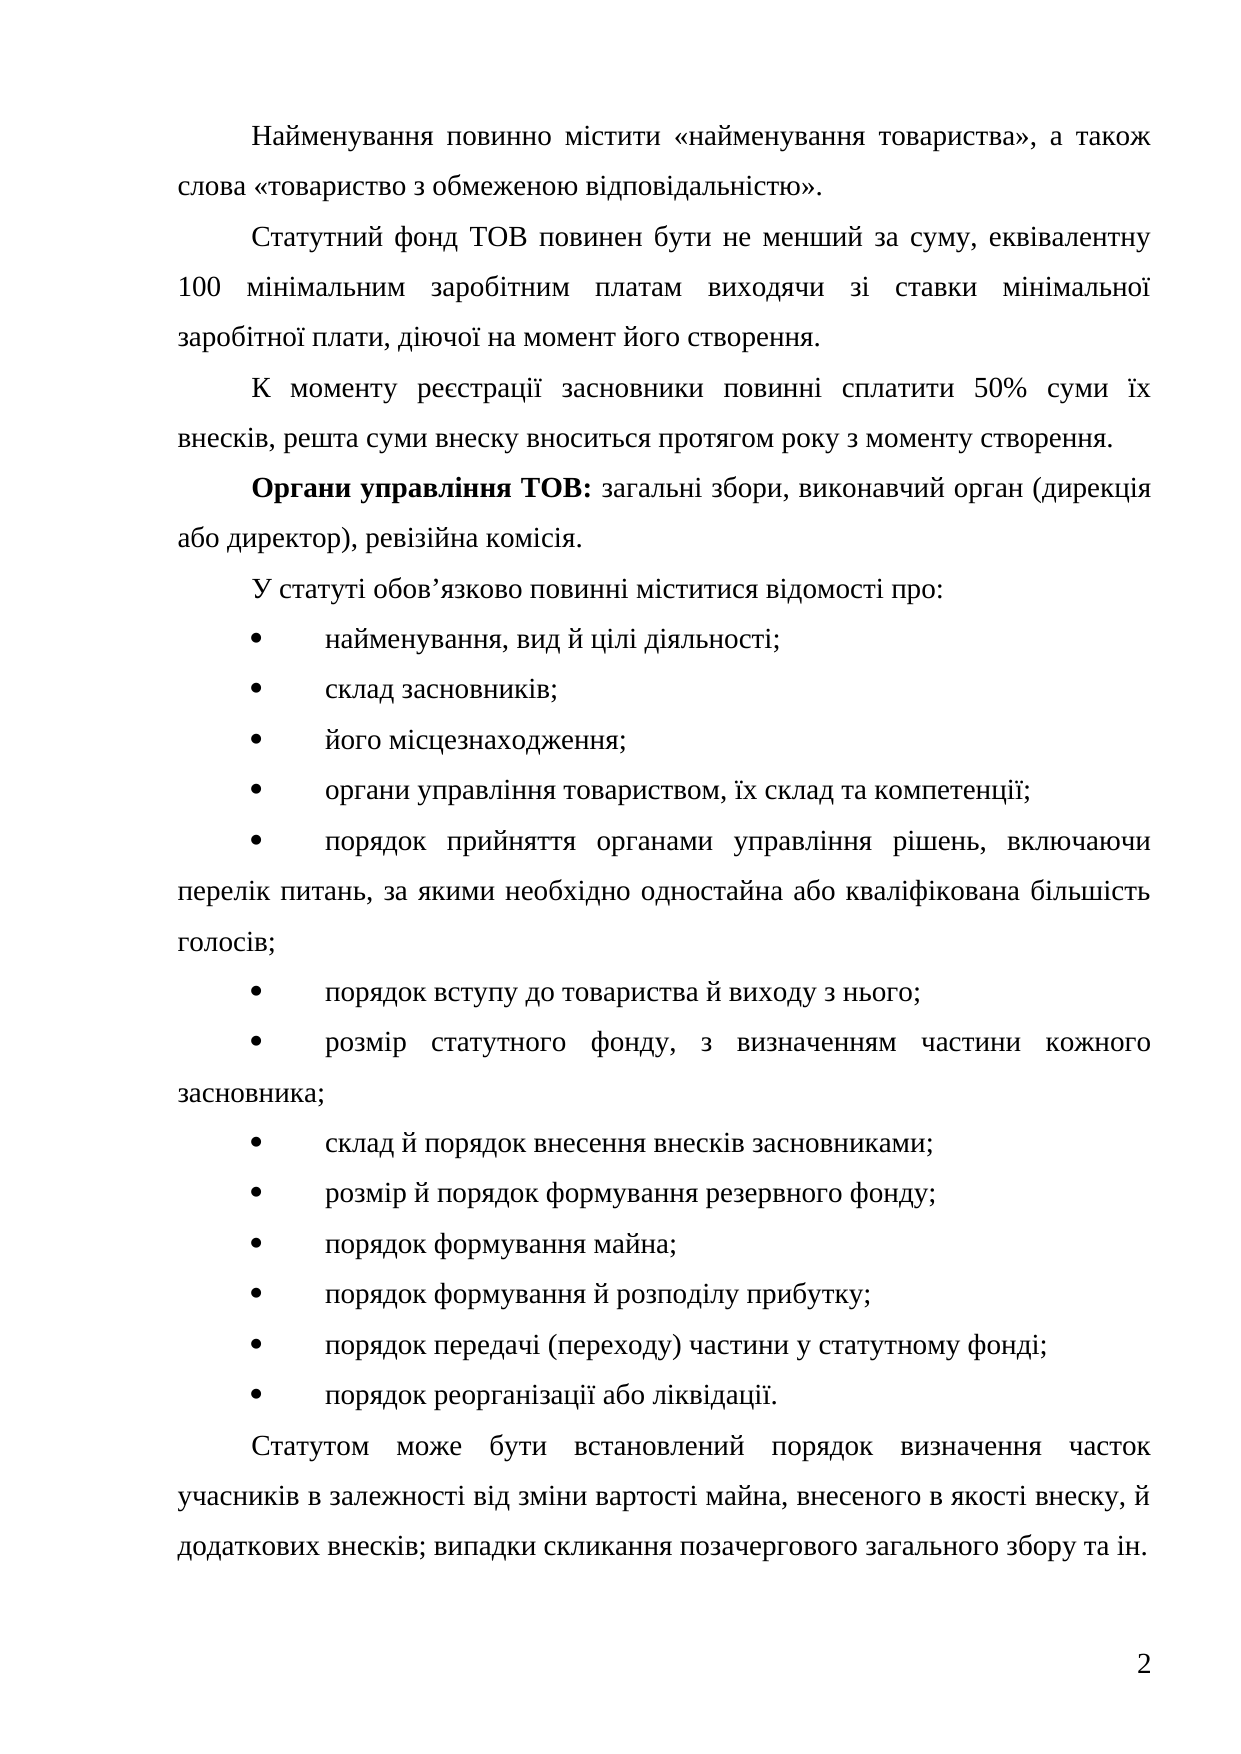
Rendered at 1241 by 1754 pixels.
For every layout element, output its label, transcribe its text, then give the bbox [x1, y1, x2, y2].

list порядок реорганізації або ліквідації. [177, 1377, 1152, 1411]
text У статуті обов’язково повинні міститися відомості про: [177, 571, 1152, 604]
list порядок передачі (переходу) частини у статутному фонді; [177, 1327, 1152, 1360]
list порядок вступу до товариства й виходу з нього; [177, 974, 1152, 1008]
list порядок прийняття органами управління рішень, включаючи перелік питань, за якими необхідно одностайна або кваліфікована більшість голосів; [177, 823, 1152, 957]
list склад засновників; [177, 672, 1152, 705]
text К моменту реєстрації засновники повинні сплатити 50% суми їх внесків, решта суми внеску вноситься протягом року з моменту створення. [177, 370, 1152, 453]
list його місцезнаходження; [177, 722, 1152, 756]
text Статутом може бути встановлений порядок визначення часток учасників в залежності від зміни вартості майна, внесеного в якості внеску, й додаткових внесків; випадки скликання позачергового загального збору та ін. [177, 1428, 1152, 1562]
list порядок формування й розподілу прибутку; [177, 1276, 1152, 1310]
list розмір статутного фонду, з визначенням частини кожного засновника; [177, 1024, 1152, 1108]
list найменування, вид й цілі діяльності; [177, 621, 1152, 655]
list розмір й порядок формування резервного фонду; [177, 1176, 1152, 1209]
text Органи управління ТОВ: загальні збори, виконавчий орган (дирекція або директор), ревізійна комісія. [177, 470, 1152, 554]
list порядок формування майна; [177, 1226, 1152, 1259]
text Найменування повинно містити «найменування товариства», а також слова «товариство з обмеженою відповідальністю». [177, 118, 1152, 202]
list склад й порядок внесення внесків засновниками; [177, 1125, 1152, 1159]
list органи управління товариством, їх склад та компетенції; [177, 772, 1152, 806]
text Статутний фонд ТОВ повинен бути не менший за суму, еквівалентну 100 мінімальним заробітним платам виходячи зі ставки мінімальної заробітної плати, діючої на момент його створення. [177, 219, 1152, 353]
